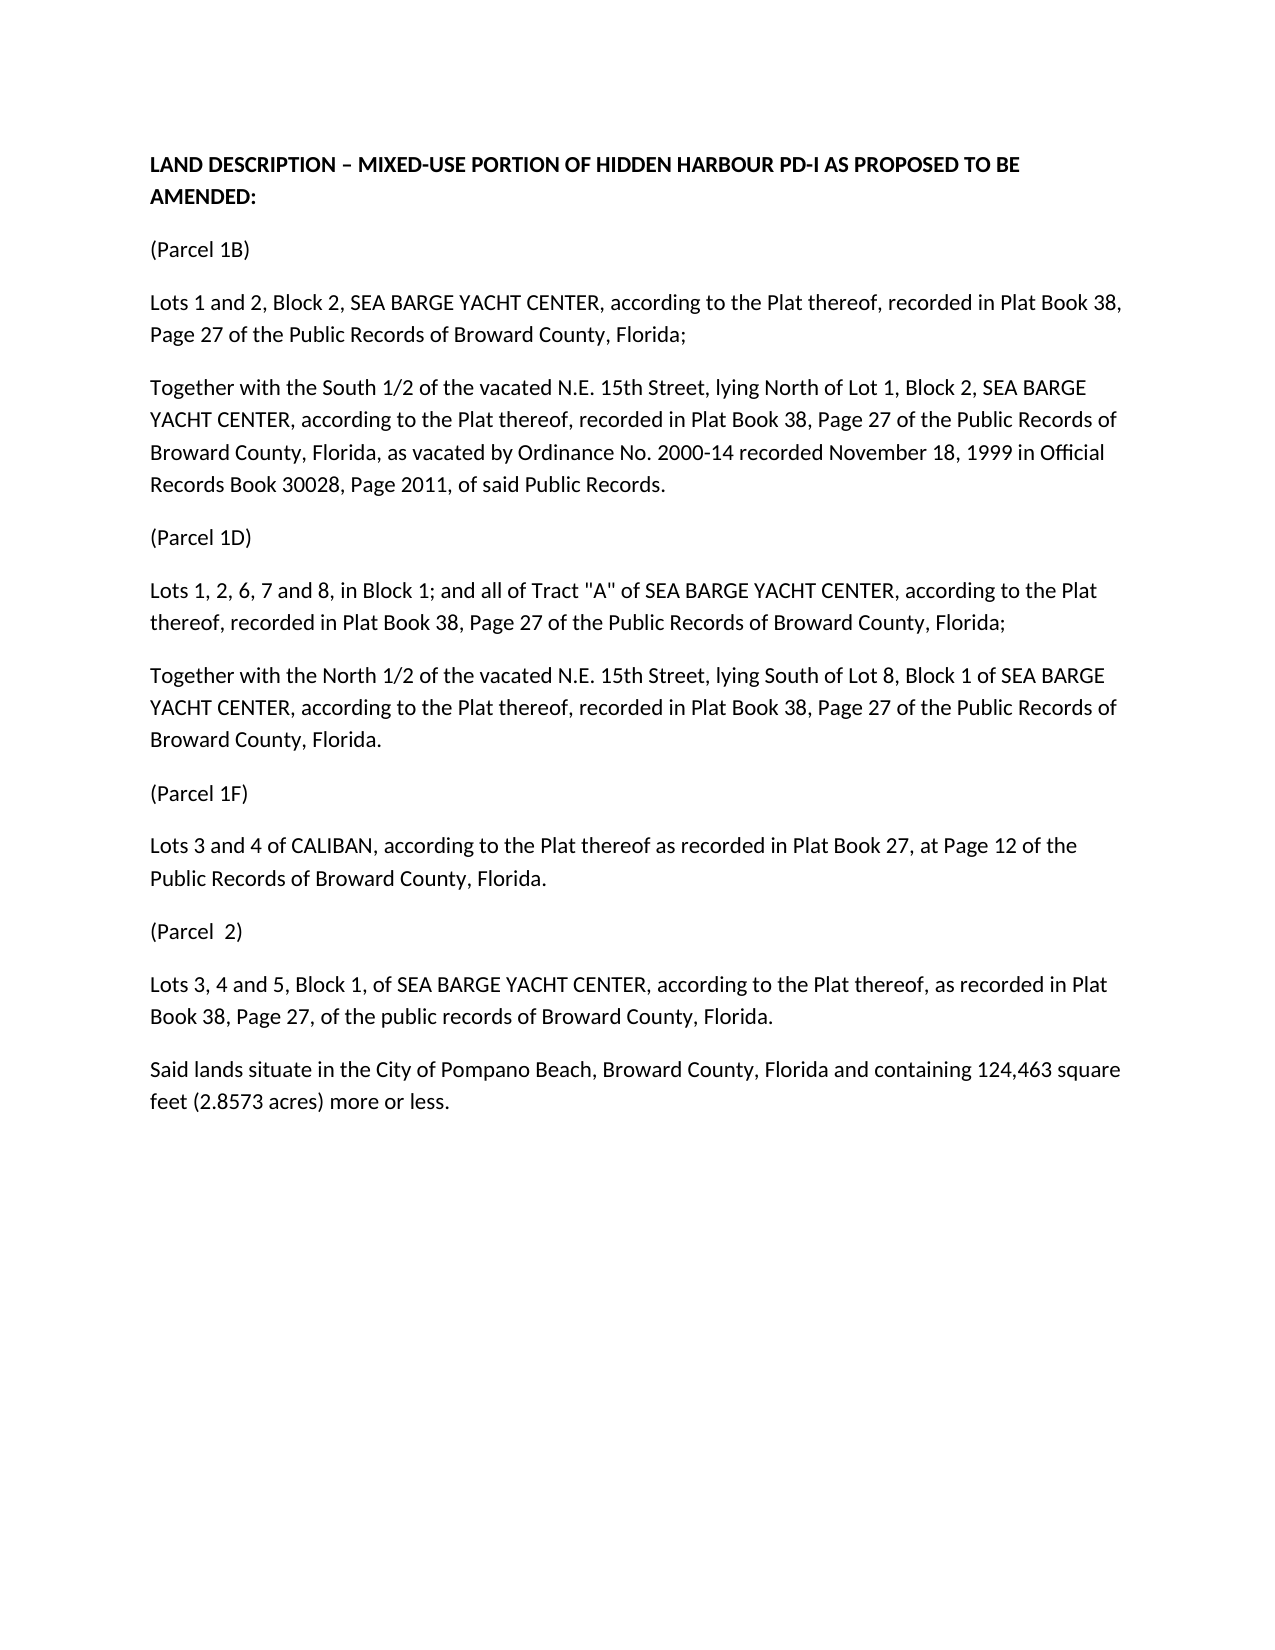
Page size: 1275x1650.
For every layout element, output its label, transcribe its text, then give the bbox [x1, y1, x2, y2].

text Together with the South 1/2 of the vacated N.E. 15th Street, lying North of Lot 1, Block 2, SEA BARGE YACHT CENTER, according to the Plat thereof, recorded in Plat Book 38, Page 27 of the Public Records of Broward County, Florida, as vacated by Ordinance No. 2000-14 recorded November 18, 1999 in Official Records Book 30028, Page 2011, of said Public Records. [150, 373, 1125, 498]
text LAND DESCRIPTION – MIXED-USE PORTION OF HIDDEN HARBOUR PD-I AS PROPOSED TO BE AMENDED: [150, 150, 1125, 210]
text (Parcel 1B) [150, 235, 1125, 263]
text (Parcel 2) [150, 917, 1125, 945]
text (Parcel 1D) [150, 523, 1125, 551]
text Together with the North 1/2 of the vacated N.E. 15th Street, lying South of Lot 8, Block 1 of SEA BARGE YACHT CENTER, according to the Plat thereof, recorded in Plat Book 38, Page 27 of the Public Records of Broward County, Florida. [150, 661, 1125, 754]
text Lots 3 and 4 of CALIBAN, according to the Plat thereof as recorded in Plat Book 27, at Page 12 of the Public Records of Broward County, Florida. [150, 832, 1125, 892]
text Lots 3, 4 and 5, Block 1, of SEA BARGE YACHT CENTER, according to the Plat thereof, as recorded in Plat Book 38, Page 27, of the public records of Broward County, Florida. [150, 970, 1125, 1030]
text Said lands situate in the City of Pompano Beach, Broward County, Florida and containing 124,463 square feet (2.8573 acres) more or less. [150, 1055, 1125, 1115]
text Lots 1 and 2, Block 2, SEA BARGE YACHT CENTER, according to the Plat thereof, recorded in Plat Book 38, Page 27 of the Public Records of Broward County, Florida; [150, 288, 1125, 348]
text (Parcel 1F) [150, 779, 1125, 807]
text Lots 1, 2, 6, 7 and 8, in Block 1; and all of Tract "A" of SEA BARGE YACHT CENTER, according to the Plat thereof, recorded in Plat Book 38, Page 27 of the Public Records of Broward County, Florida; [150, 576, 1125, 636]
